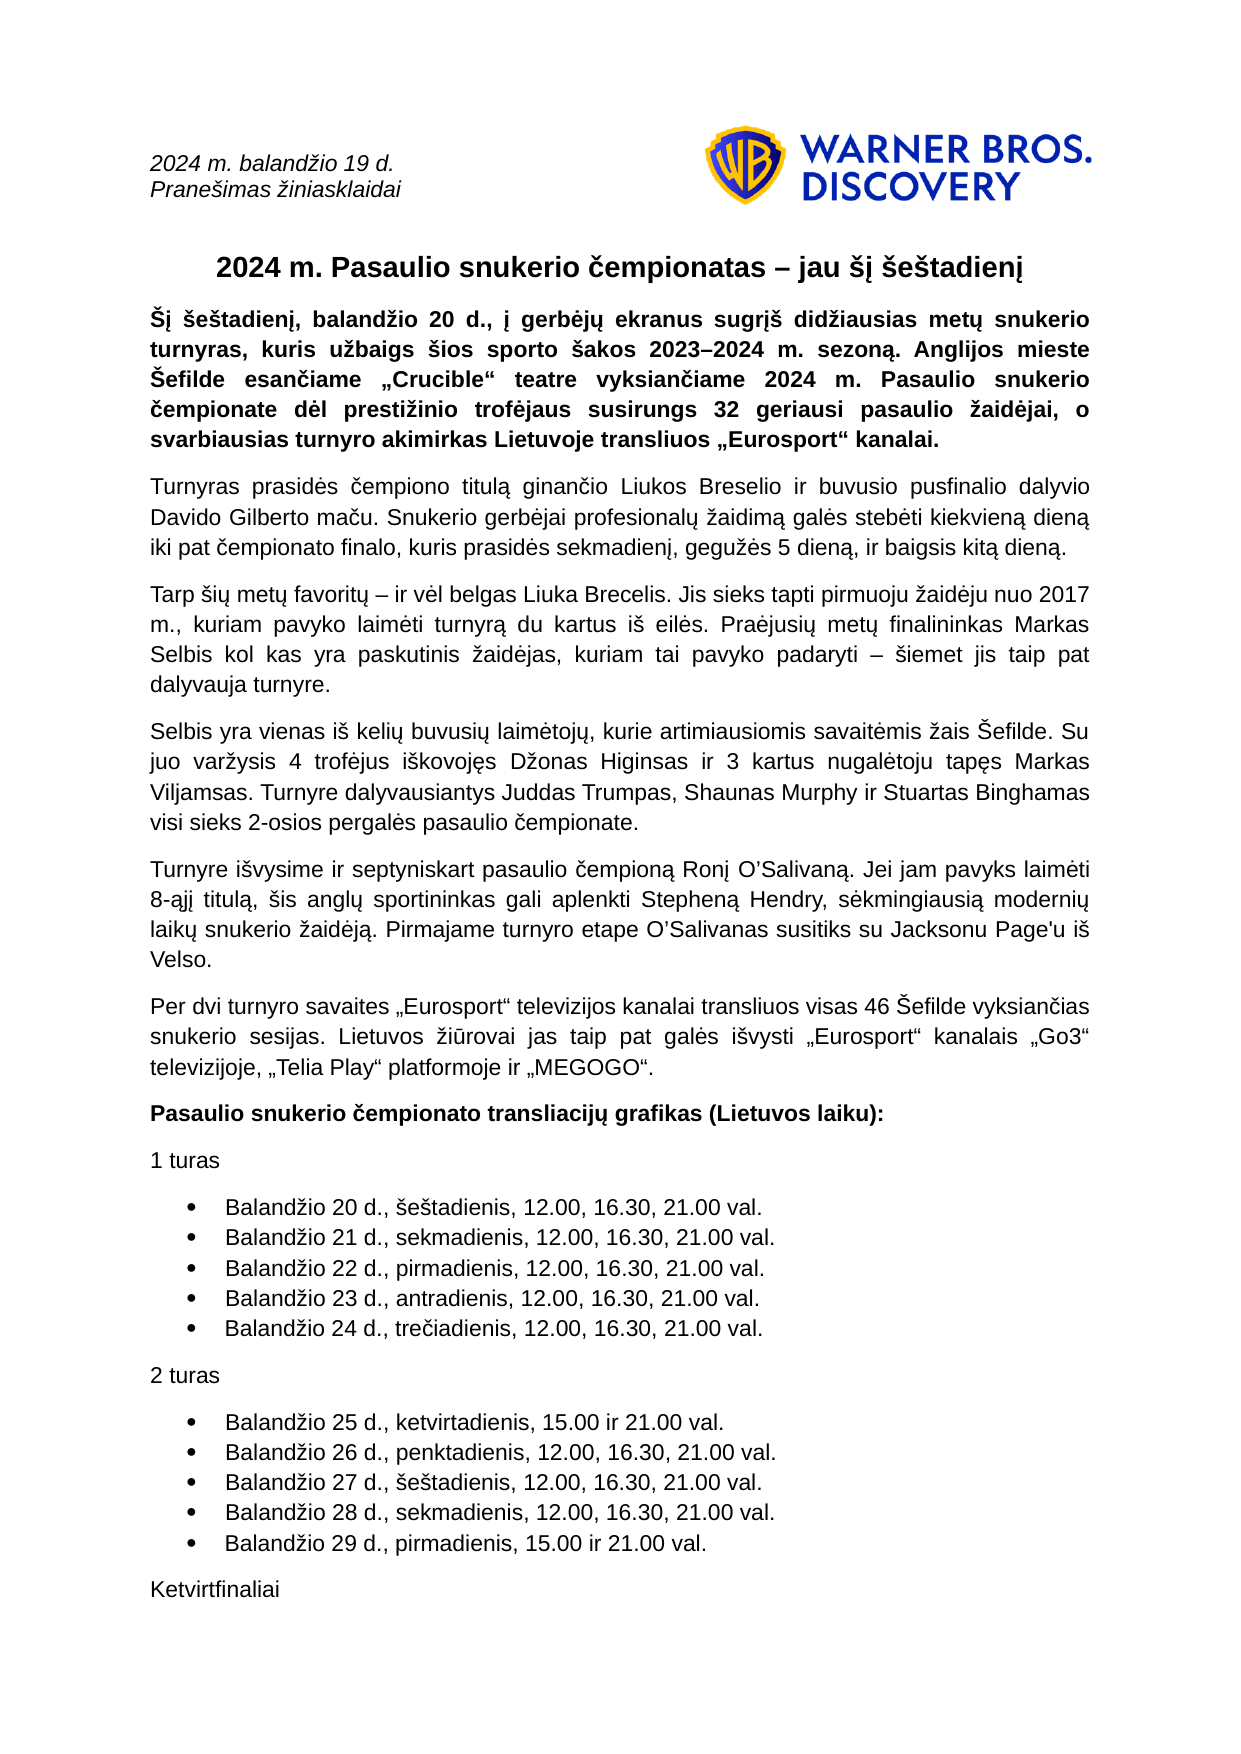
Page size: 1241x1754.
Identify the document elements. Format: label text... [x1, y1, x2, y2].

text 2024 m. Pasaulio snukerio čempionatas – jau šį šeštadienį [150, 250, 1090, 284]
text Šį šeštadienį, balandžio 20 d., į gerbėjų ekranus sugrįš didžiausias metų snukerio turnyras, kuris užbaigs šios sporto šakos 2023–2024 m. sezoną. Anglijos mieste Šefilde esančiame „Crucible“ teatre vyksiančiame 2024 m. Pasaulio snukerio čempionate dėl prestižinio trofėjaus susirungs 32 geriausi pasaulio žaidėjai, o svarbiausias turnyro akimirkas Lietuvoje transliuos „Eurosport“ kanalai. [150, 306, 1090, 453]
list Balandžio 25 d., ketvirtadienis, 15.00 ir 21.00 val. [187, 1409, 1090, 1435]
list Balandžio 24 d., trečiadienis, 12.00, 16.30, 21.00 val. [187, 1315, 1090, 1341]
list Balandžio 23 d., antradienis, 12.00, 16.30, 21.00 val. [187, 1285, 1090, 1311]
list Balandžio 22 d., pirmadienis, 12.00, 16.30, 21.00 val. [187, 1254, 1090, 1281]
list Balandžio 27 d., šeštadienis, 12.00, 16.30, 21.00 val. [187, 1469, 1090, 1496]
text Selbis yra vienas iš kelių buvusių laimėtojų, kurie artimiausiomis savaitėmis žais Šefilde. Su juo varžysis 4 trofėjus iškovojęs Džonas Higinsas ir 3 kartus nugalėtoju tapęs Markas Viljamsas. Turnyre dalyvausiantys Juddas Trumpas, Shaunas Murphy ir Stuartas Binghamas visi sieks 2-osios pergalės pasaulio čempionate. [150, 718, 1090, 835]
text Turnyras prasidės čempiono titulą ginančio Liukos Breselio ir buvusio pusfinalio dalyvio Davido Gilberto maču. Snukerio gerbėjai profesionalų žaidimą galės stebėti kiekvieną dieną iki pat čempionato finalo, kuris prasidės sekmadienį, gegužės 5 dieną, ir baigsis kitą dieną. [150, 473, 1090, 560]
text Pasaulio snukerio čempionato transliacijų grafikas (Lietuvos laiku): [150, 1100, 1090, 1127]
list Balandžio 21 d., sekmadienis, 12.00, 16.30, 21.00 val. [187, 1224, 1090, 1251]
list Balandžio 28 d., sekmadienis, 12.00, 16.30, 21.00 val. [187, 1499, 1090, 1526]
list Balandžio 20 d., šeštadienis, 12.00, 16.30, 21.00 val. [187, 1194, 1090, 1221]
text 2024 m. balandžio 19 d. [150, 150, 704, 176]
text Ketvirtfinaliai [150, 1576, 1090, 1603]
list Balandžio 26 d., penktadienis, 12.00, 16.30, 21.00 val. [187, 1439, 1090, 1465]
text Per dvi turnyro savaites „Eurosport“ televizijos kanalai transliuos visas 46 Šefilde vyksiančias snukerio sesijas. Lietuvos žiūrovai jas taip pat galės išvysti „Eurosport“ kanalais „Go3“ televizijoje, „Telia Play“ platformoje ir „MEGOGO“. [150, 993, 1090, 1080]
text 2 turas [150, 1362, 1090, 1388]
text Turnyre išvysime ir septyniskart pasaulio čempioną Ronį O’Salivaną. Jei jam pavyks laimėti 8-ąjį titulą, šis anglų sportininkas gali aplenkti Stepheną Hendry, sėkmingiausią modernių laikų snukerio žaidėją. Pirmajame turnyro etape O’Salivanas susitiks su Jacksonu Page'u iš Velso. [150, 856, 1090, 973]
text Pranešimas žiniasklaidai [150, 176, 704, 203]
text Tarp šių metų favoritų – ir vėl belgas Liuka Brecelis. Jis sieks tapti pirmuoju žaidėju nuo 2017 m., kuriam pavyko laimėti turnyrą du kartus iš eilės. Praėjusių metų finalininkas Markas Selbis kol kas yra paskutinis žaidėjas, kuriam tai pavyko padaryti – šiemet jis taip pat dalyvauja turnyre. [150, 581, 1090, 698]
list Balandžio 29 d., pirmadienis, 15.00 ir 21.00 val. [187, 1529, 1090, 1556]
text 1 turas [150, 1147, 1090, 1174]
picture [704, 125, 1092, 205]
